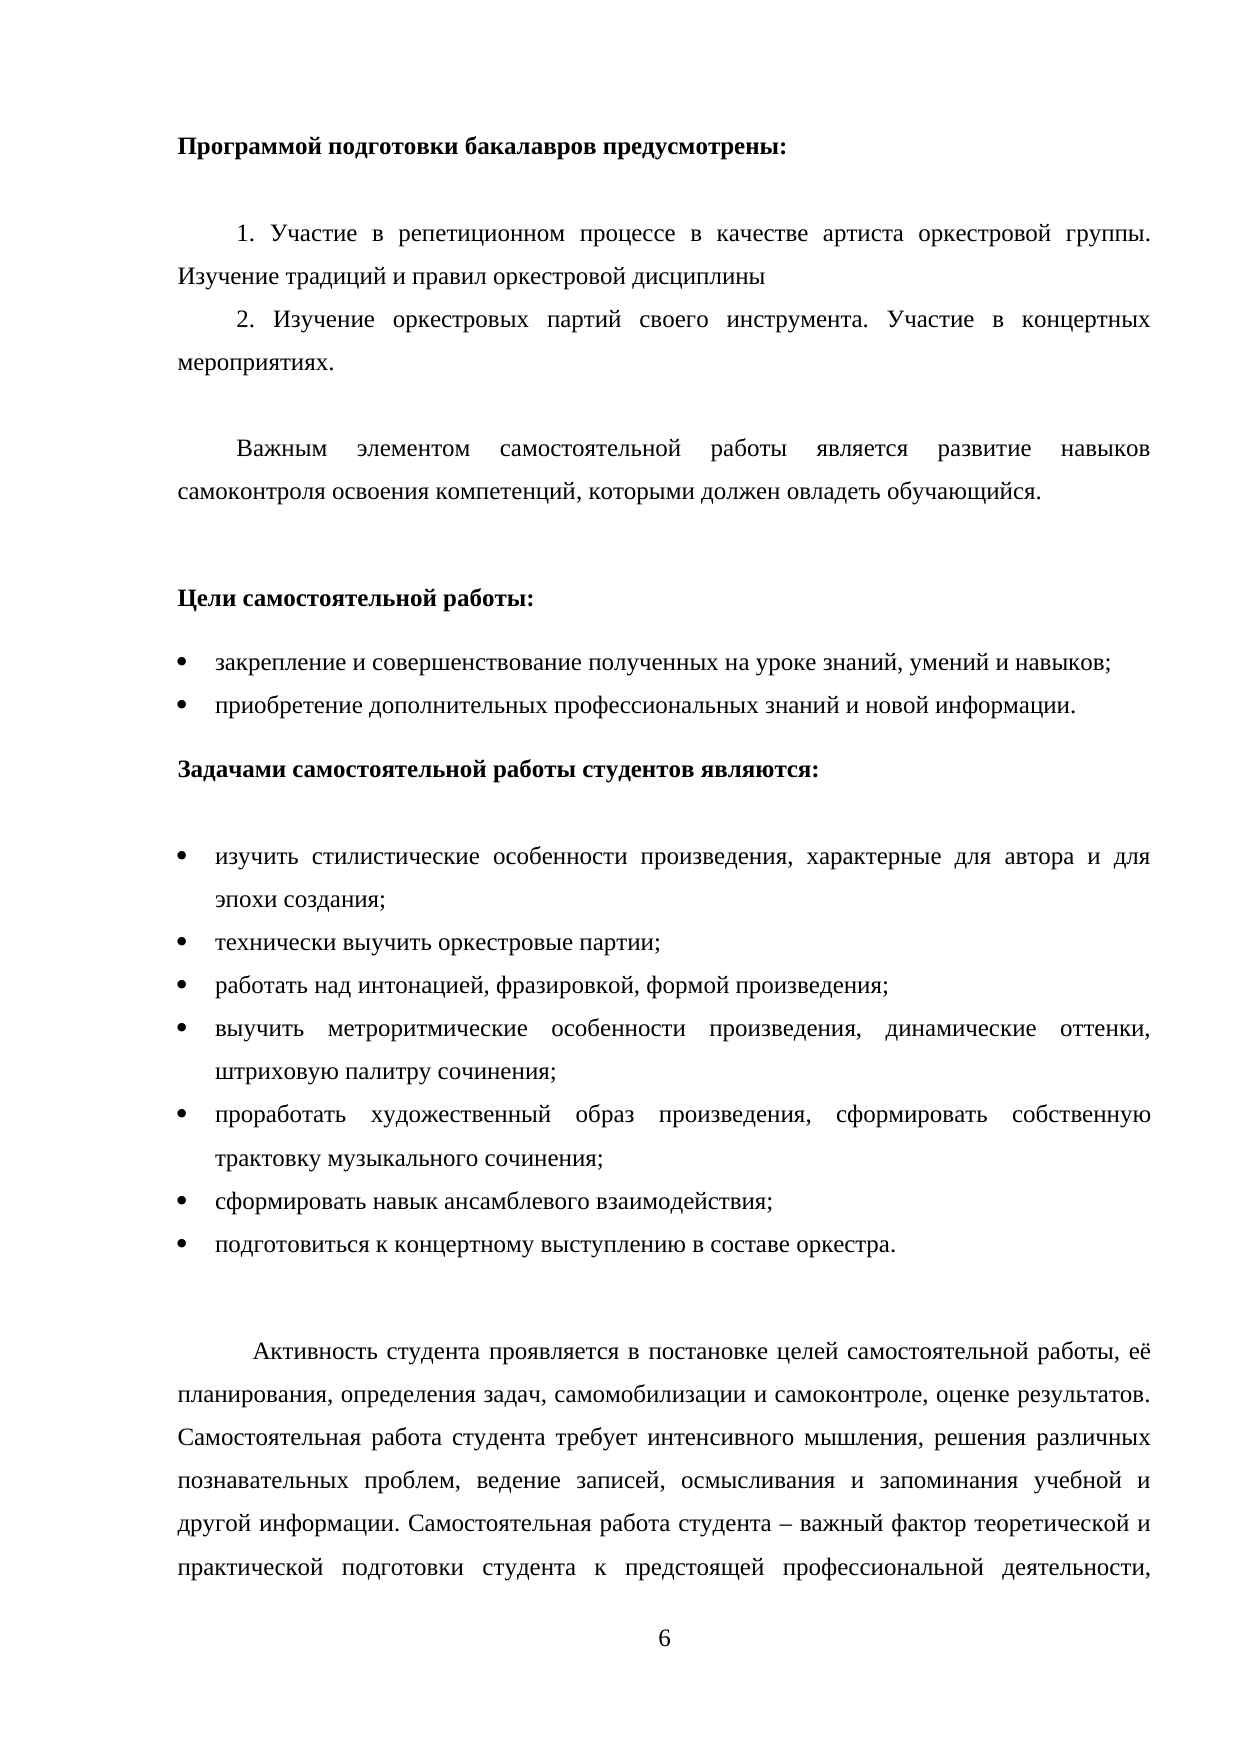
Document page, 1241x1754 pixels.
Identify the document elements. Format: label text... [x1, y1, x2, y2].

list закрепление и совершенствование полученных на уроке знаний, умений и навыков; [177, 647, 1152, 676]
text Цели самостоятельной работы: [177, 583, 1152, 612]
list выучить метроритмические особенности произведения, динамические оттенки, штриховую палитру сочинения; [177, 1013, 1152, 1085]
text Важным элементом самостоятельной работы является развитие навыков самоконтроля освоения компетенций, которыми должен овладеть обучающийся. [177, 433, 1152, 505]
list подготовиться к концертному выступлению в составе оркестра. [177, 1229, 1152, 1258]
list проработать художественный образ произведения, сформировать собственную трактовку музыкального сочинения; [177, 1099, 1152, 1171]
list работать над интонацией, фразировкой, формой произведения; [177, 970, 1152, 999]
list сформировать навык ансамблевого взаимодействия; [177, 1186, 1152, 1214]
text Программой подготовки бакалавров предусмотрены: [177, 131, 1152, 160]
list приобретение дополнительных профессиональных знаний и новой информации. [177, 691, 1152, 719]
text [177, 1336, 1152, 1580]
list изучить стилистические особенности произведения, характерные для автора и для эпохи создания; [177, 841, 1152, 913]
list технически выучить оркестровые партии; [177, 927, 1152, 956]
text 1. Участие в репетиционном процессе в качестве артиста оркестровой группы. Изучение традиций и правил оркестровой дисциплины [177, 218, 1152, 289]
text Задачами самостоятельной работы студентов являются: [177, 754, 1152, 783]
text 2. Изучение оркестровых партий своего инструмента. Участие в концертных мероприятиях. [177, 304, 1152, 376]
